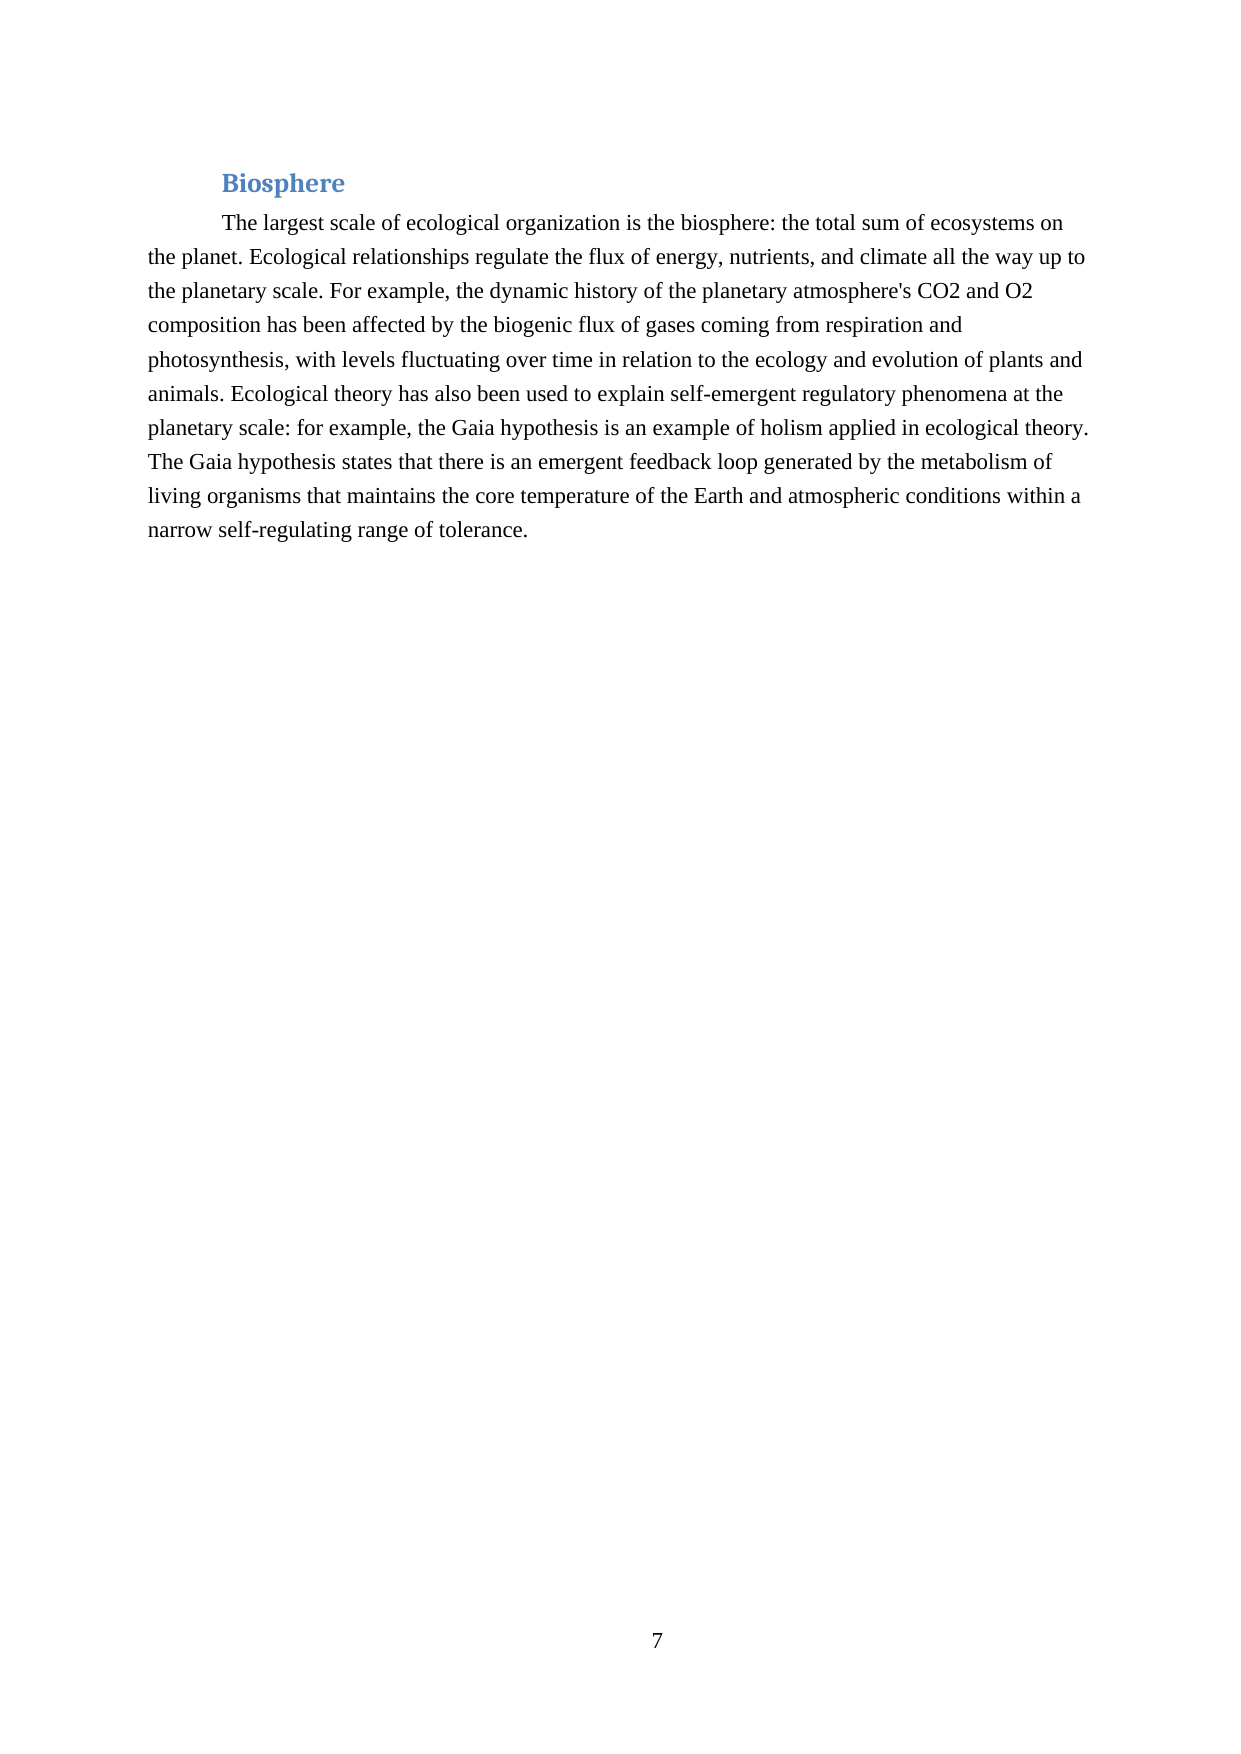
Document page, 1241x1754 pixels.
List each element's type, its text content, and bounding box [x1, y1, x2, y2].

subtitle Biosphere [148, 168, 1092, 200]
text The largest scale of ecological organization is the biosphere: the total sum of ecosystems on the planet. Ecological relationships regulate the flux of energy, nutrients, and climate all the way up to the planetary scale. For example, the dynamic history of the planetary atmosphere's CO2 and O2 composition has been affected by the biogenic flux of gases coming from respiration and photosynthesis, with levels fluctuating over time in relation to the ecology and evolution of plants and animals. Ecological theory has also been used to explain self-emergent regulatory phenomena at the planetary scale: for example, the Gaia hypothesis is an example of holism applied in ecological theory. The Gaia hypothesis states that there is an emergent feedback loop generated by the metabolism of living organisms that maintains the core temperature of the Earth and atmospheric conditions within a narrow self-regulating range of tolerance. [148, 209, 1092, 543]
